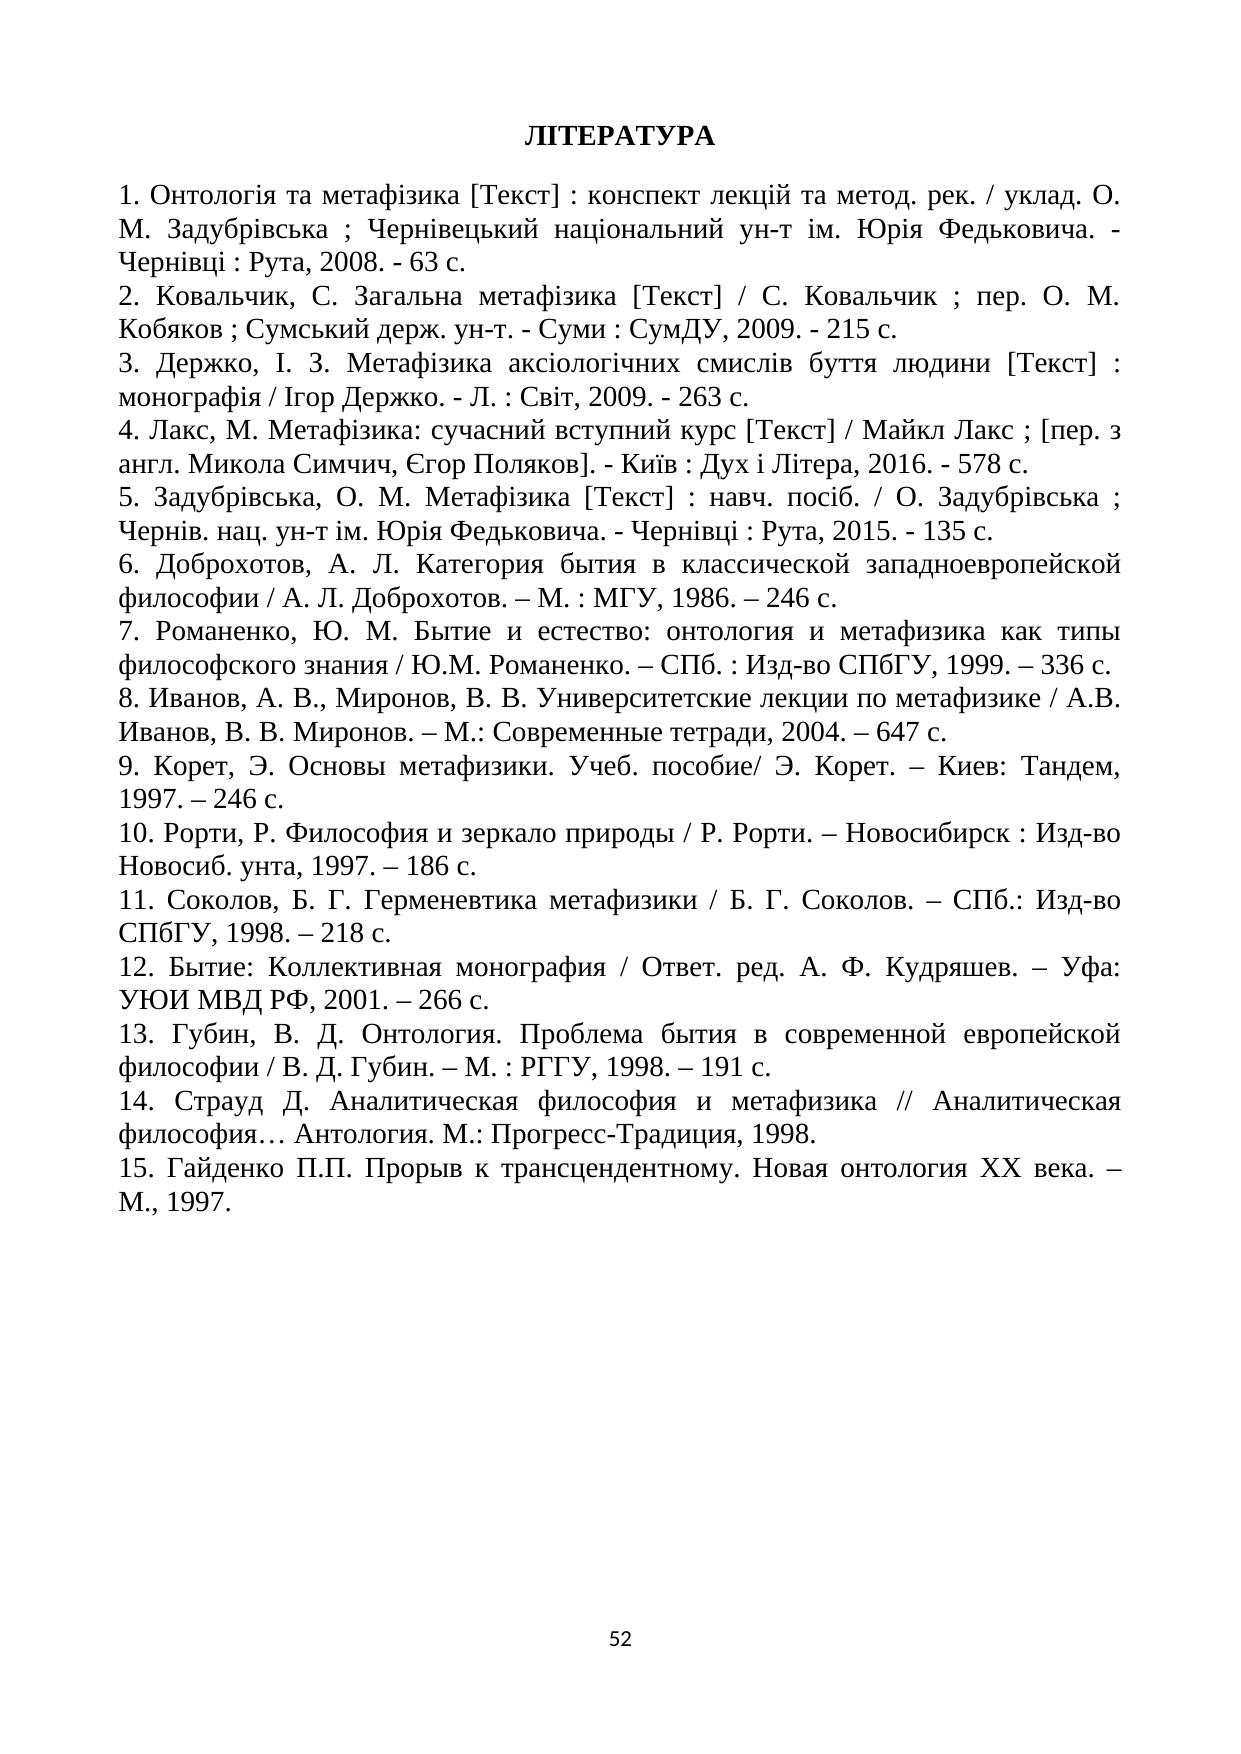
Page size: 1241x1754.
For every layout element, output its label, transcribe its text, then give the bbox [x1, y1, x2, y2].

text 14. Страуд Д. Аналитическая философия и метафизика // Аналитическая философия… Антология. М.: Прогресс-Традиция, 1998. [118, 1083, 1122, 1150]
text 9. Корет, Э. Основы метафизики. Учеб. пособие/ Э. Корет. – Киев: Тандем, 1997. – 246 с. [118, 748, 1122, 815]
text ЛІТЕРАТУРА [118, 118, 1122, 152]
text 15. Гайденко П.П. Прорыв к трансцендентному. Новая онтология XX века. – М., 1997. [118, 1150, 1122, 1217]
text 11. Соколов, Б. Г. Герменевтика метафизики / Б. Г. Соколов. – СПб.: Изд-во СПбГУ, 1998. – 218 с. [118, 882, 1122, 949]
text 8. Иванов, А. В., Миронов, В. В. Университетские лекции по метафизике / А.В. Иванов, В. В. Миронов. – М.: Современные тетради, 2004. – 647 с. [118, 681, 1122, 748]
text 1. Онтологія та метафізика [Текст] : конспект лекцій та метод. рек. / уклад. О. М. Задубрівська ; Чернівецький національний ун-т ім. Юрія Федьковича. - Чернівці : Рута, 2008. - 63 с. [118, 177, 1122, 278]
text 4. Лакс, М. Метафізика: сучасний вступний курс [Текст] / Майкл Лакс ; [пер. з англ. Микола Симчич, Єгор Поляков]. - Київ : Дух і Літера, 2016. - 578 с. [118, 412, 1122, 479]
text 13. Губин, В. Д. Онтология. Проблема бытия в современной европейской философии / В. Д. Губин. – М. : РГГУ, 1998. – 191 с. [118, 1016, 1122, 1083]
text 7. Романенко, Ю. М. Бытие и естество: онтология и метафизика как типы философского знания / Ю.М. Романенко. – СПб. : Изд-во СПбГУ, 1999. – 336 с. [118, 613, 1122, 681]
text 5. Задубрівська, О. М. Метафізика [Текст] : навч. посіб. / О. Задубрівська ; Чернів. нац. ун-т ім. Юрія Федьковича. - Чернівці : Рута, 2015. - 135 с. [118, 479, 1122, 546]
text 6. Доброхотов, А. Л. Категория бытия в классической западноевропейской философии / А. Л. Доброхотов. – М. : МГУ, 1986. – 246 с. [118, 546, 1122, 613]
text 12. Бытие: Коллективная монография / Ответ. ред. А. Ф. Кудряшев. – Уфа: УЮИ МВД РФ, 2001. – 266 с. [118, 949, 1122, 1016]
text 3. Держко, І. З. Метафізика аксіологічних смислів буття людини [Текст] : монографія / Ігор Держко. - Л. : Світ, 2009. - 263 с. [118, 345, 1122, 412]
text 10. Рорти, Р. Философия и зеркало природы / Р. Рорти. – Новосибирск : Изд-во Новосиб. унта, 1997. – 186 с. [118, 815, 1122, 882]
text 2. Ковальчик, С. Загальна метафізика [Текст] / С. Ковальчик ; пер. О. М. Кобяков ; Сумський держ. ун-т. - Суми : СумДУ, 2009. - 215 с. [118, 278, 1122, 345]
